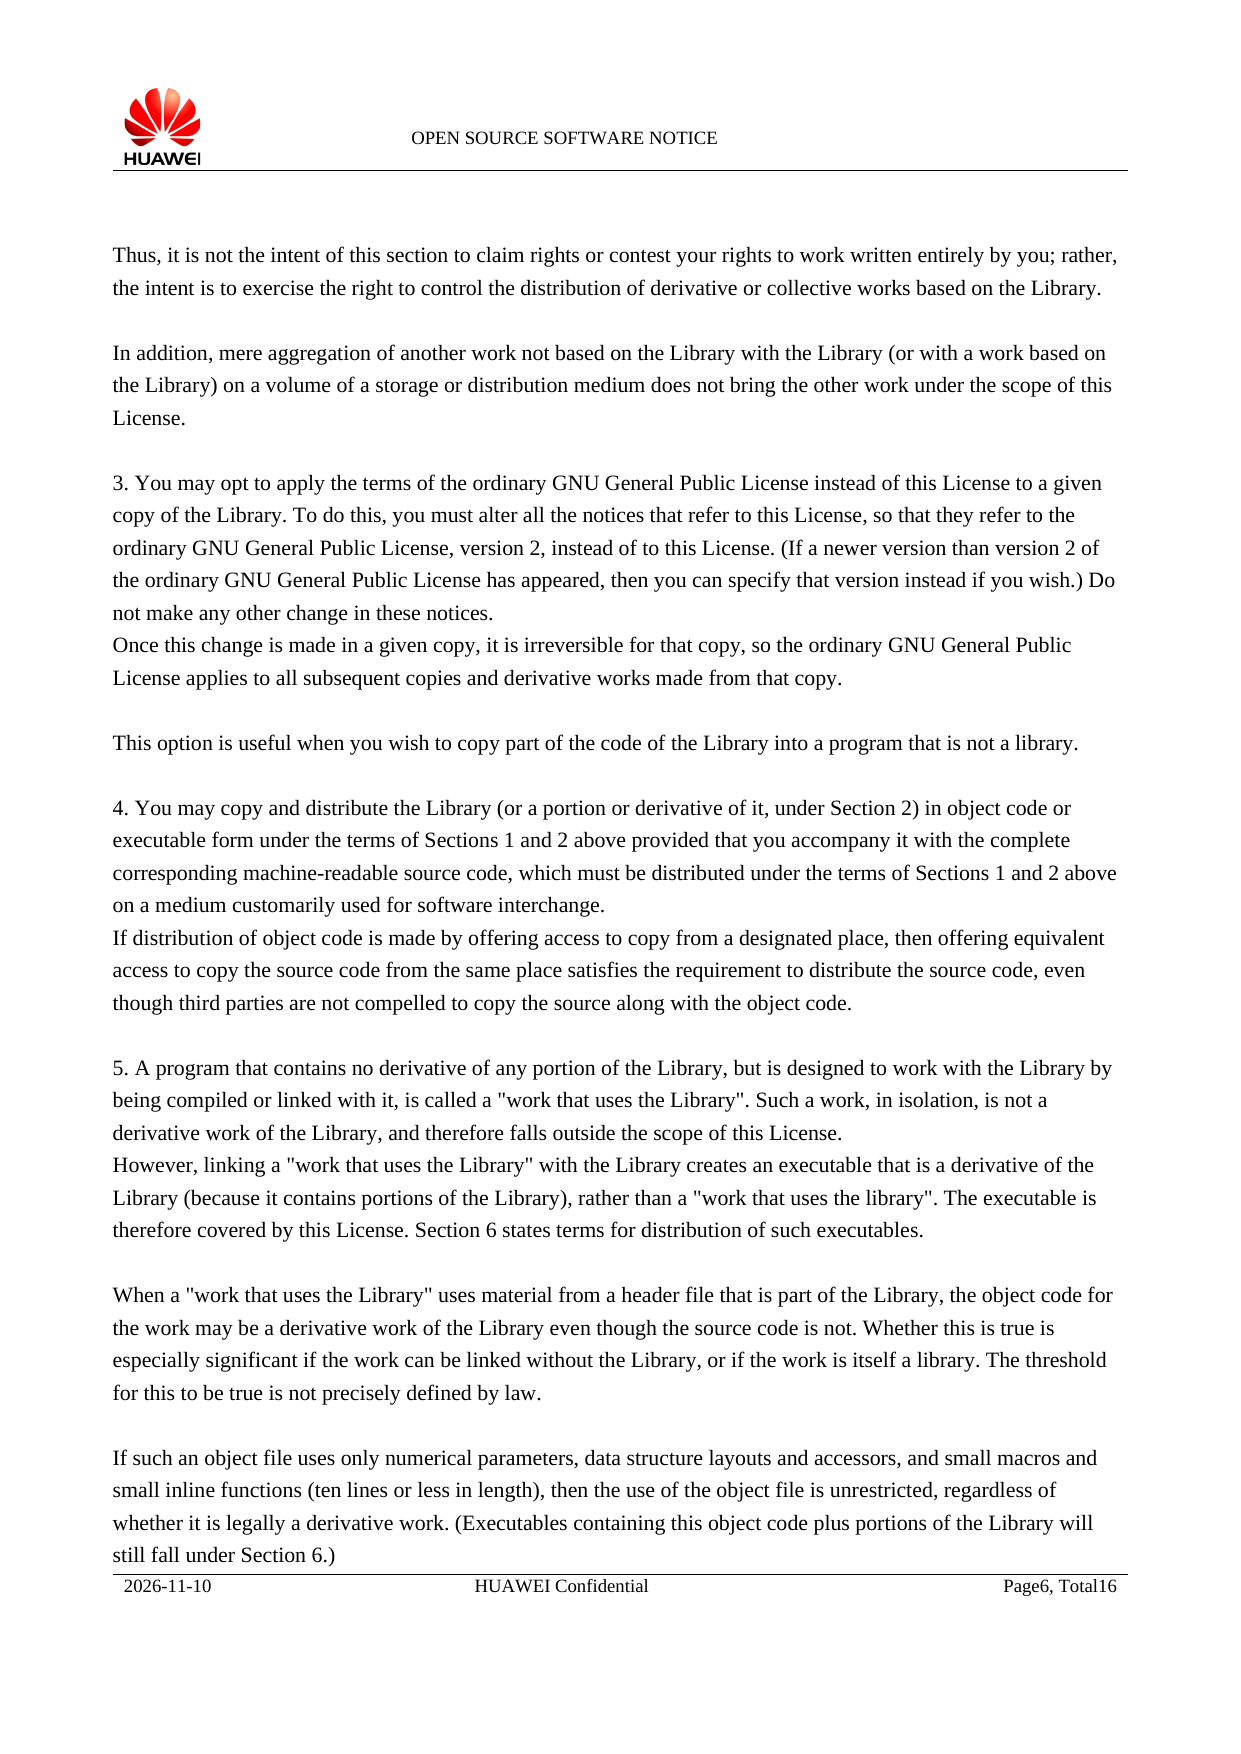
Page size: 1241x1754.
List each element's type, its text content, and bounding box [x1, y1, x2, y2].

picture [124, 88, 201, 165]
